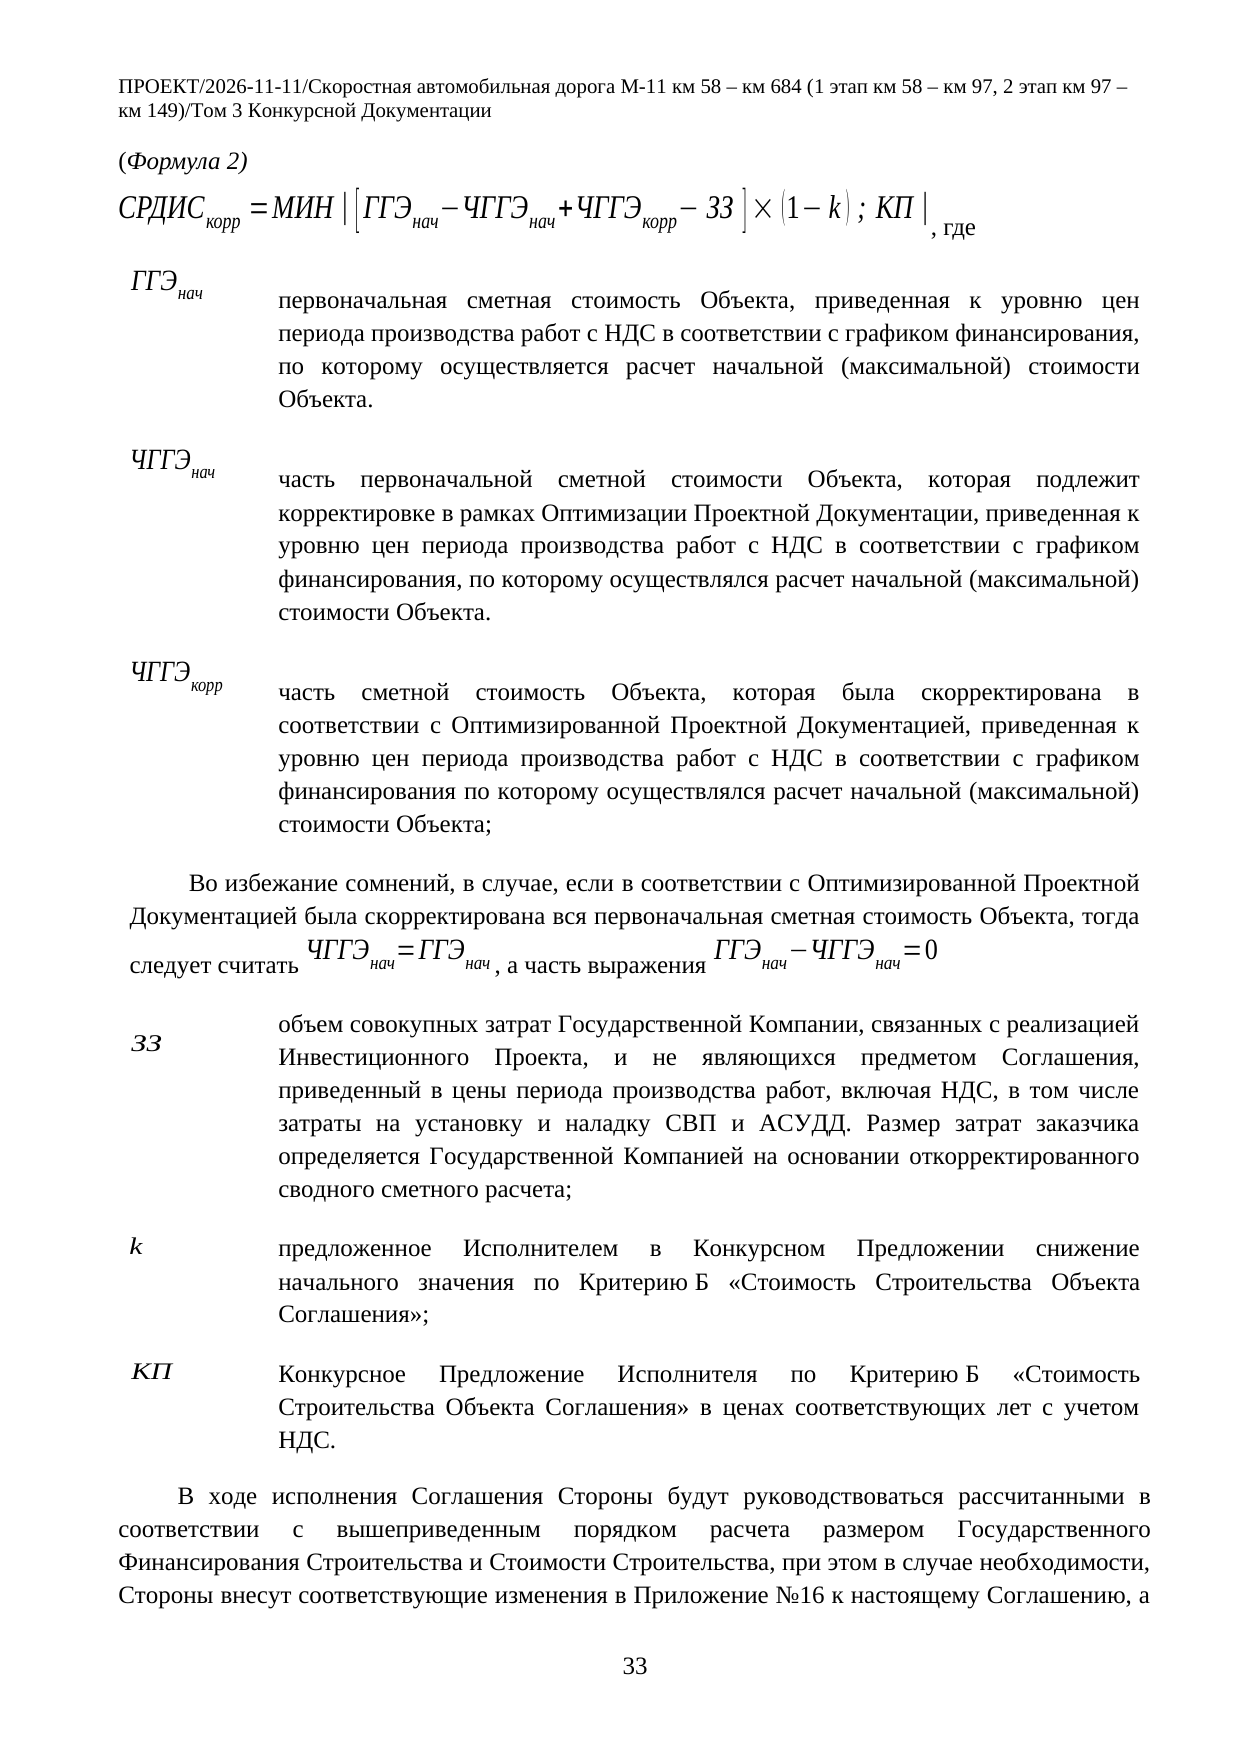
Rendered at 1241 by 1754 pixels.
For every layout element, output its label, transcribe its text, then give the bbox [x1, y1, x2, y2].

table_header [118, 262, 267, 441]
text , где [118, 187, 1152, 241]
table_cell [118, 1356, 267, 1481]
table_header первоначальная сметная стоимость Объекта, приведенная к уровню цен периода производства работ с НДС в соответствии с графиком финансирования, по которому осуществляется расчет начальной (максимальной) стоимости Объекта. [267, 262, 1152, 441]
table_cell Во избежание сомнений, в случае, если в соответствии с Оптимизированной Проектной Документацией была скорректирована вся первоначальная сметная стоимость Объекта, тогда следует считать , а часть выражения [118, 865, 1152, 1006]
text (Формула 2) [118, 146, 1152, 175]
table_cell предложенное Исполнителем в Конкурсном Предложении снижение начального значения по Критерию Б «Стоимость Строительства Объекта Соглашения»; [267, 1231, 1152, 1356]
table_cell [118, 441, 267, 653]
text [118, 1481, 1152, 1609]
table_cell часть сметной стоимость Объекта, которая была скорректирована в соответствии с Оптимизированной Проектной Документацией, приведенная к уровню цен периода производства работ с НДС в соответствии с графиком финансирования по которому осуществлялся расчет начальной (максимальной) стоимости Объекта; [267, 653, 1152, 865]
table_cell объем совокупных затрат Государственной Компании, связанных с реализацией Инвестиционного Проекта, и не являющихся предметом Соглашения, приведенный в цены периода производства работ, включая НДС, в том числе затраты на установку и наладку СВП и АСУДД. Размер затрат заказчика определяется Государственной Компанией на основании откорректированного сводного сметного расчета; [267, 1006, 1152, 1231]
table_cell Конкурсное Предложение Исполнителя по Критерию Б «Стоимость Строительства Объекта Соглашения» в ценах соответствующих лет с учетом НДС. [267, 1356, 1152, 1481]
table_cell [118, 1231, 267, 1356]
table_cell часть первоначальной сметной стоимости Объекта, которая подлежит корректировке в рамках Оптимизации Проектной Документации, приведенная к уровню цен периода производства работ с НДС в соответствии с графиком финансирования, по которому осуществлялся расчет начальной (максимальной) стоимости Объекта. [267, 441, 1152, 653]
table_cell [118, 653, 267, 865]
table_cell [118, 1006, 267, 1231]
